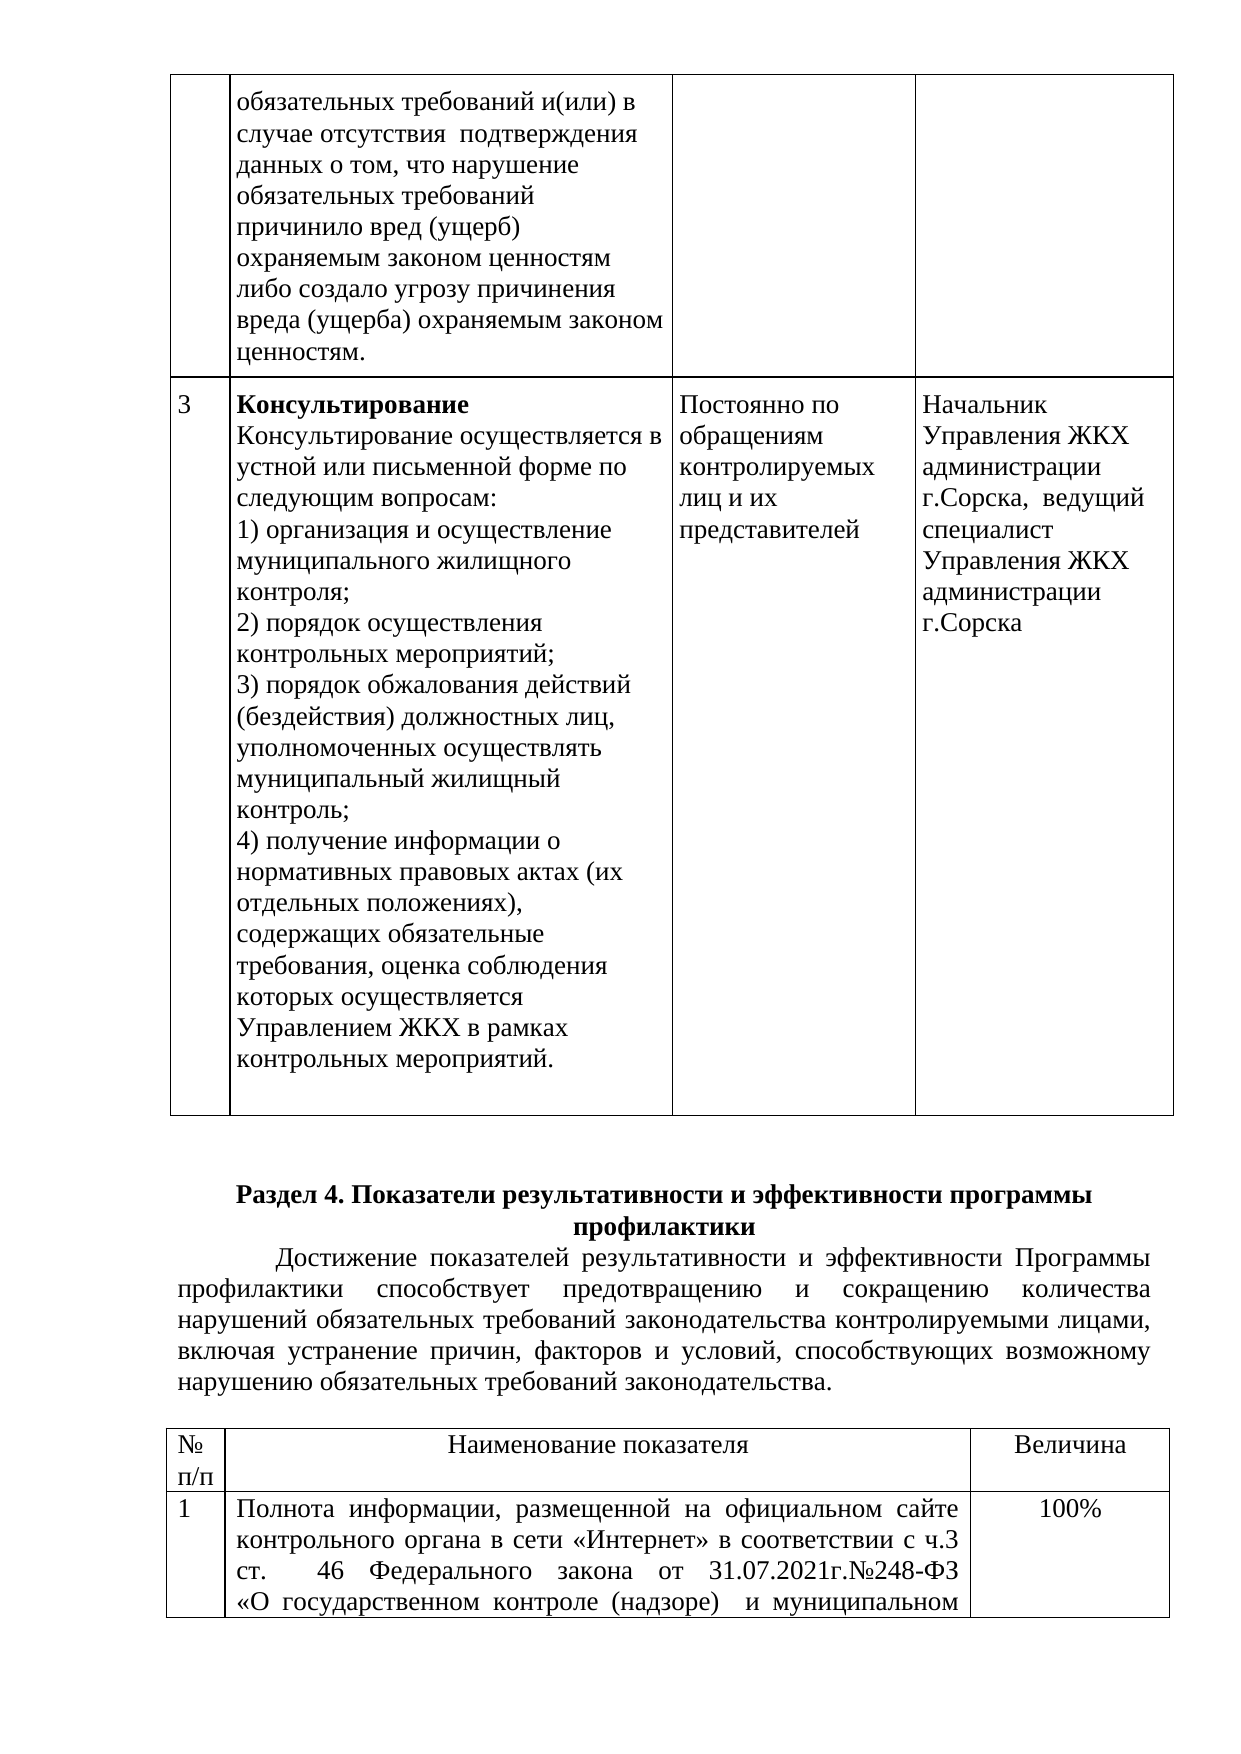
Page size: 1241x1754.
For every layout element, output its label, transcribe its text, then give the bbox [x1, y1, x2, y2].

table_header Величина [971, 1429, 1169, 1491]
table_cell 100% [971, 1492, 1169, 1617]
table_cell 1 [167, 1492, 224, 1617]
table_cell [673, 75, 915, 376]
table_header Наименование показателя [226, 1429, 970, 1491]
text Раздел 4. Показатели результативности и эффективности программы профилактики [177, 1178, 1152, 1241]
table_cell 3 [171, 378, 229, 1115]
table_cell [226, 1492, 970, 1617]
table_cell 2 [171, 75, 229, 376]
text Достижение показателей результативности и эффективности Программы профилактики способствует предотвращению и сокращению количества нарушений обязательных требований законодательства контролируемыми лицами, включая устранение причин, факторов и условий, способствующих возможному нарушению обязательных требований законодательства. [177, 1241, 1152, 1396]
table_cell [231, 75, 672, 376]
table_cell Постоянно по обращениям контролируемых лиц и их представителей [673, 378, 915, 1115]
table_cell Консультирование Консультирование осуществляется в устной или письменной форме по следующим вопросам: 1) организация и осуществление муниципального жилищного контроля; 2) порядок осуществления контрольных мероприятий; 3) порядок обжалования действий (бездействия) должностных лиц, уполномоченных осуществлять муниципальный жилищный контроль; 4) получение информации о нормативных правовых актах (их отдельных положениях), содержащих обязательные требования, оценка соблюдения которых осуществляется Управлением ЖКХ в рамках контрольных мероприятий. [231, 378, 672, 1115]
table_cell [916, 75, 1173, 376]
table_cell Начальник Управления ЖКХ администрации г.Сорска, ведущий специалист Управления ЖКХ администрации г.Сорска [916, 378, 1173, 1115]
table_header № п/п [167, 1429, 224, 1491]
